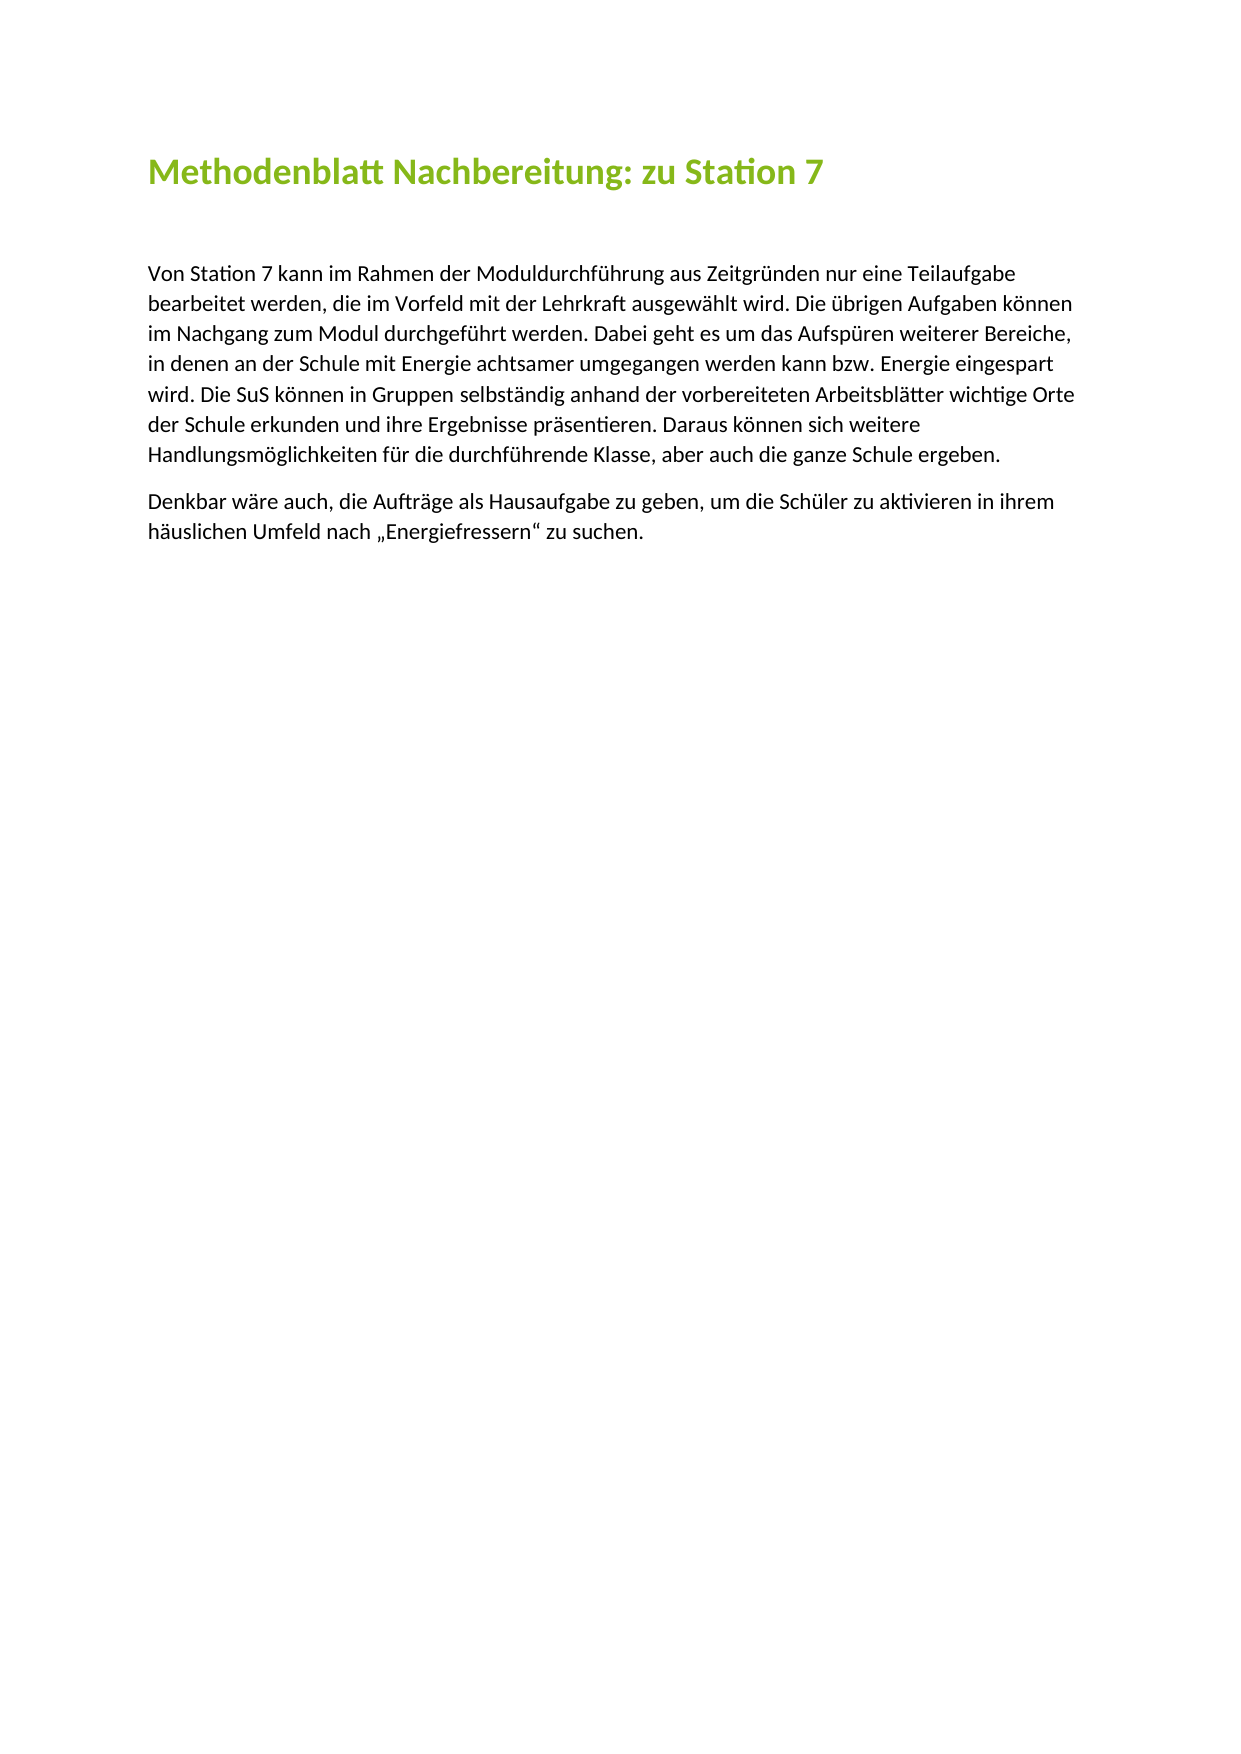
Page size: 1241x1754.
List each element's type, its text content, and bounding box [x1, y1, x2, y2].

text Methodenblatt Nachbereitung: zu Station 7 [148, 148, 1093, 193]
text Von Station 7 kann im Rahmen der Moduldurchführung aus Zeitgründen nur eine Teilaufgabe bearbeitet werden, die im Vorfeld mit der Lehrkraft ausgewählt wird. Die übrigen Aufgaben können im Nachgang zum Modul durchgeführt werden. Dabei geht es um das Aufspüren weiterer Bereiche, in denen an der Schule mit Energie achtsamer umgegangen werden kann bzw. Energie eingespart wird. Die SuS können in Gruppen selbständig anhand der vorbereiteten Arbeitsblätter wichtige Orte der Schule erkunden und ihre Ergebnisse präsentieren. Daraus können sich weitere Handlungsmöglichkeiten für die durchführende Klasse, aber auch die ganze Schule ergeben. [148, 259, 1093, 468]
text Denkbar wäre auch, die Aufträge als Hausaufgabe zu geben, um die Schüler zu aktivieren in ihrem häuslichen Umfeld nach „Energiefressern“ zu suchen. [148, 487, 1093, 545]
